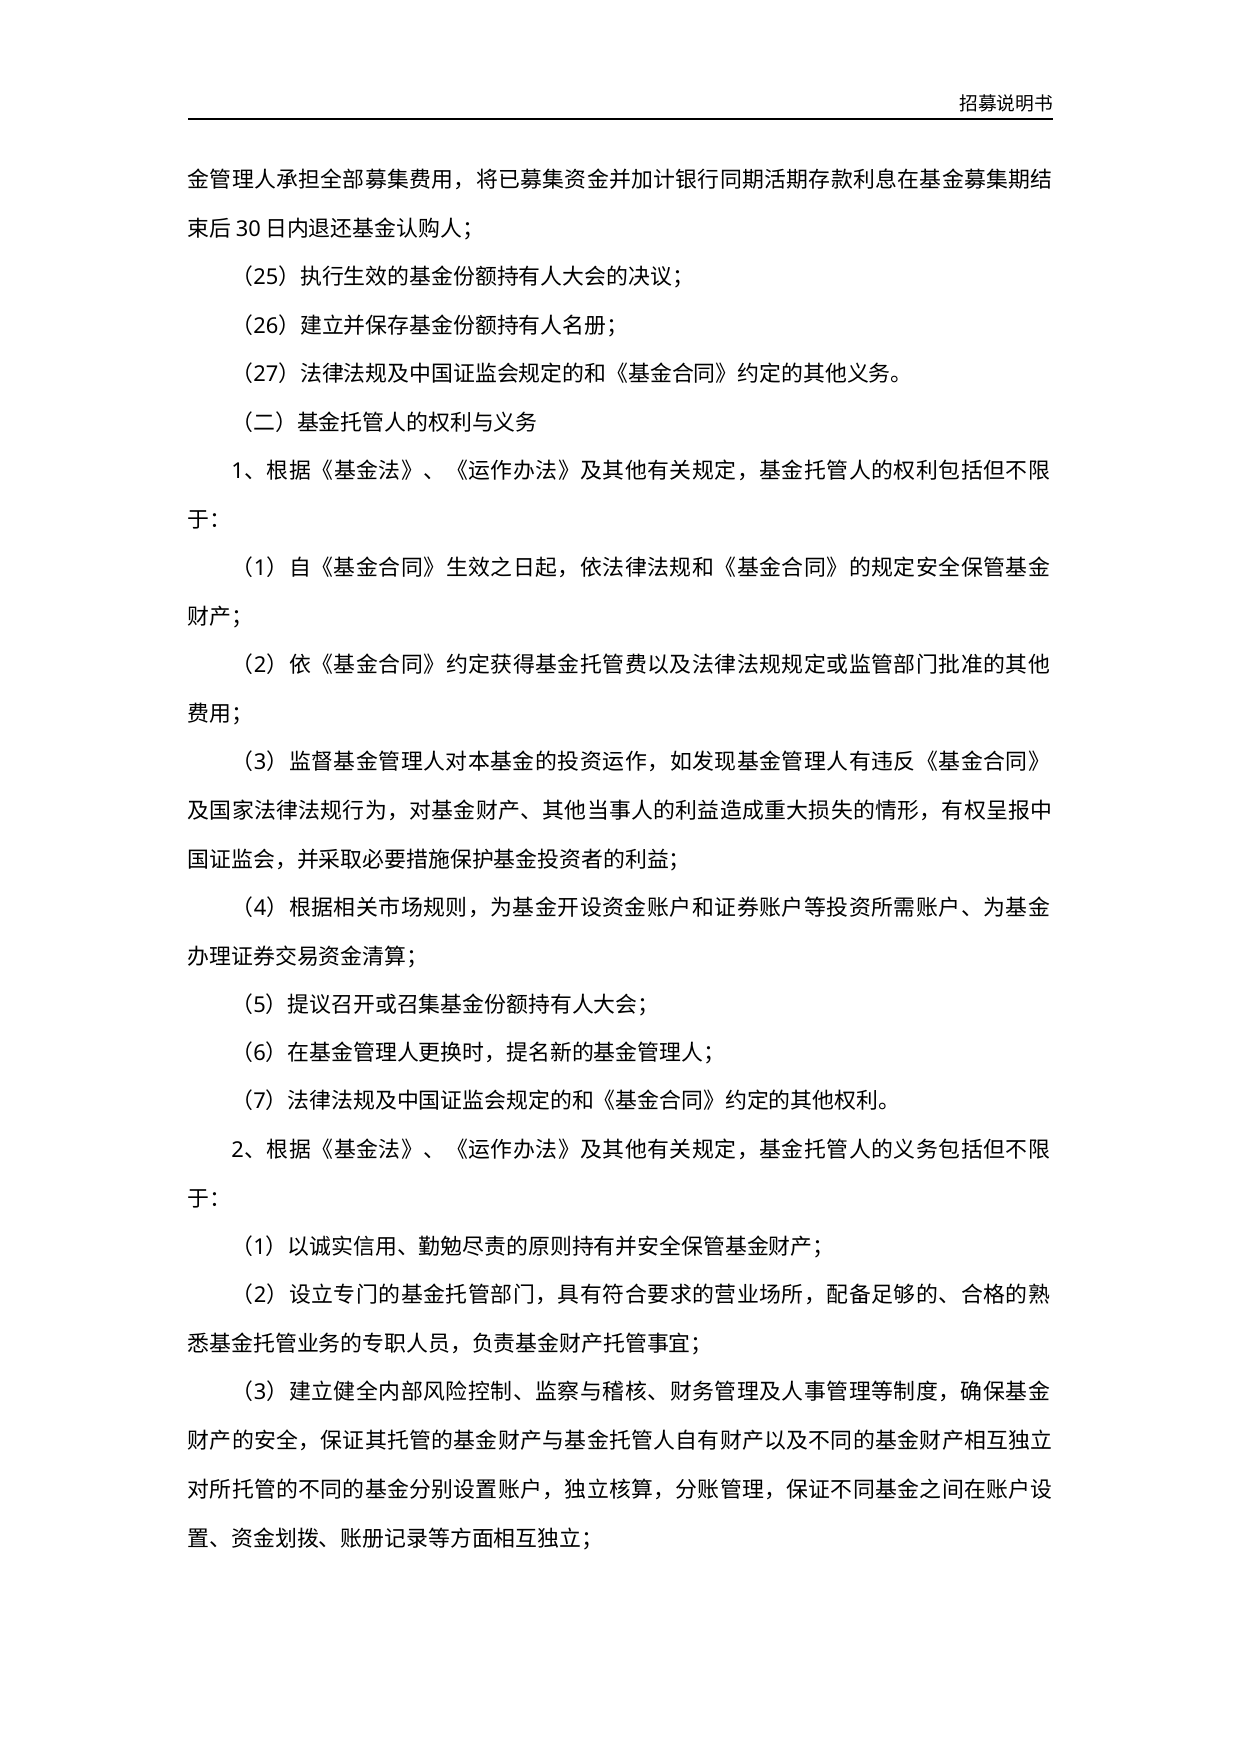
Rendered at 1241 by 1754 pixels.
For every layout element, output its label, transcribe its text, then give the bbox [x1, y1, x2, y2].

list （3）建立健全内部风险控制、监察与稽核、财务管理及人事管理等制度，确保基金财产的安全，保证其托管的基金财产与基金托管人自有财产以及不同的基金财产相互独立；对所托管的不同的基金分别设置账户，独立核算，分账管理，保证不同基金之间在账户设置、资金划拨、账册记录等方面相互独立； [187, 1374, 1053, 1553]
list （1）自《基金合同》生效之日起，依法律法规和《基金合同》的规定安全保管基金财产； [187, 549, 1053, 631]
list （二）基金托管人的权利与义务 [187, 404, 1053, 437]
list （27）法律法规及中国证监会规定的和《基金合同》约定的其他义务。 [187, 356, 1053, 388]
list （25）执行生效的基金份额持有人大会的决议； [187, 259, 1053, 292]
list （26）建立并保存基金份额持有人名册； [187, 307, 1053, 340]
list 1、根据《基金法》、《运作办法》及其他有关规定，基金托管人的权利包括但不限于： [187, 452, 1053, 534]
list （1）以诚实信用、勤勉尽责的原则持有并安全保管基金财产； [187, 1229, 1053, 1261]
list （2）依《基金合同》约定获得基金托管费以及法律法规规定或监管部门批准的其他费用； [187, 647, 1053, 728]
list （6）在基金管理人更换时，提名新的基金管理人； [187, 1035, 1053, 1067]
list （4）根据相关市场规则，为基金开设资金账户和证券账户等投资所需账户、为基金办理证券交易资金清算； [187, 889, 1053, 971]
list （3）监督基金管理人对本基金的投资运作，如发现基金管理人有违反《基金合同》及国家法律法规行为，对基金财产、其他当事人的利益造成重大损失的情形，有权呈报中国证监会，并采取必要措施保护基金投资者的利益； [187, 744, 1053, 874]
list 2、根据《基金法》、《运作办法》及其他有关规定，基金托管人的义务包括但不限于： [187, 1132, 1053, 1213]
list （7）法律法规及中国证监会规定的和《基金合同》约定的其他权利。 [187, 1083, 1053, 1116]
list （2）设立专门的基金托管部门，具有符合要求的营业场所，配备足够的、合格的熟悉基金托管业务的专职人员，负责基金财产托管事宜； [187, 1277, 1053, 1358]
list （5）提议召开或召集基金份额持有人大会； [187, 987, 1053, 1019]
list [187, 162, 1053, 243]
